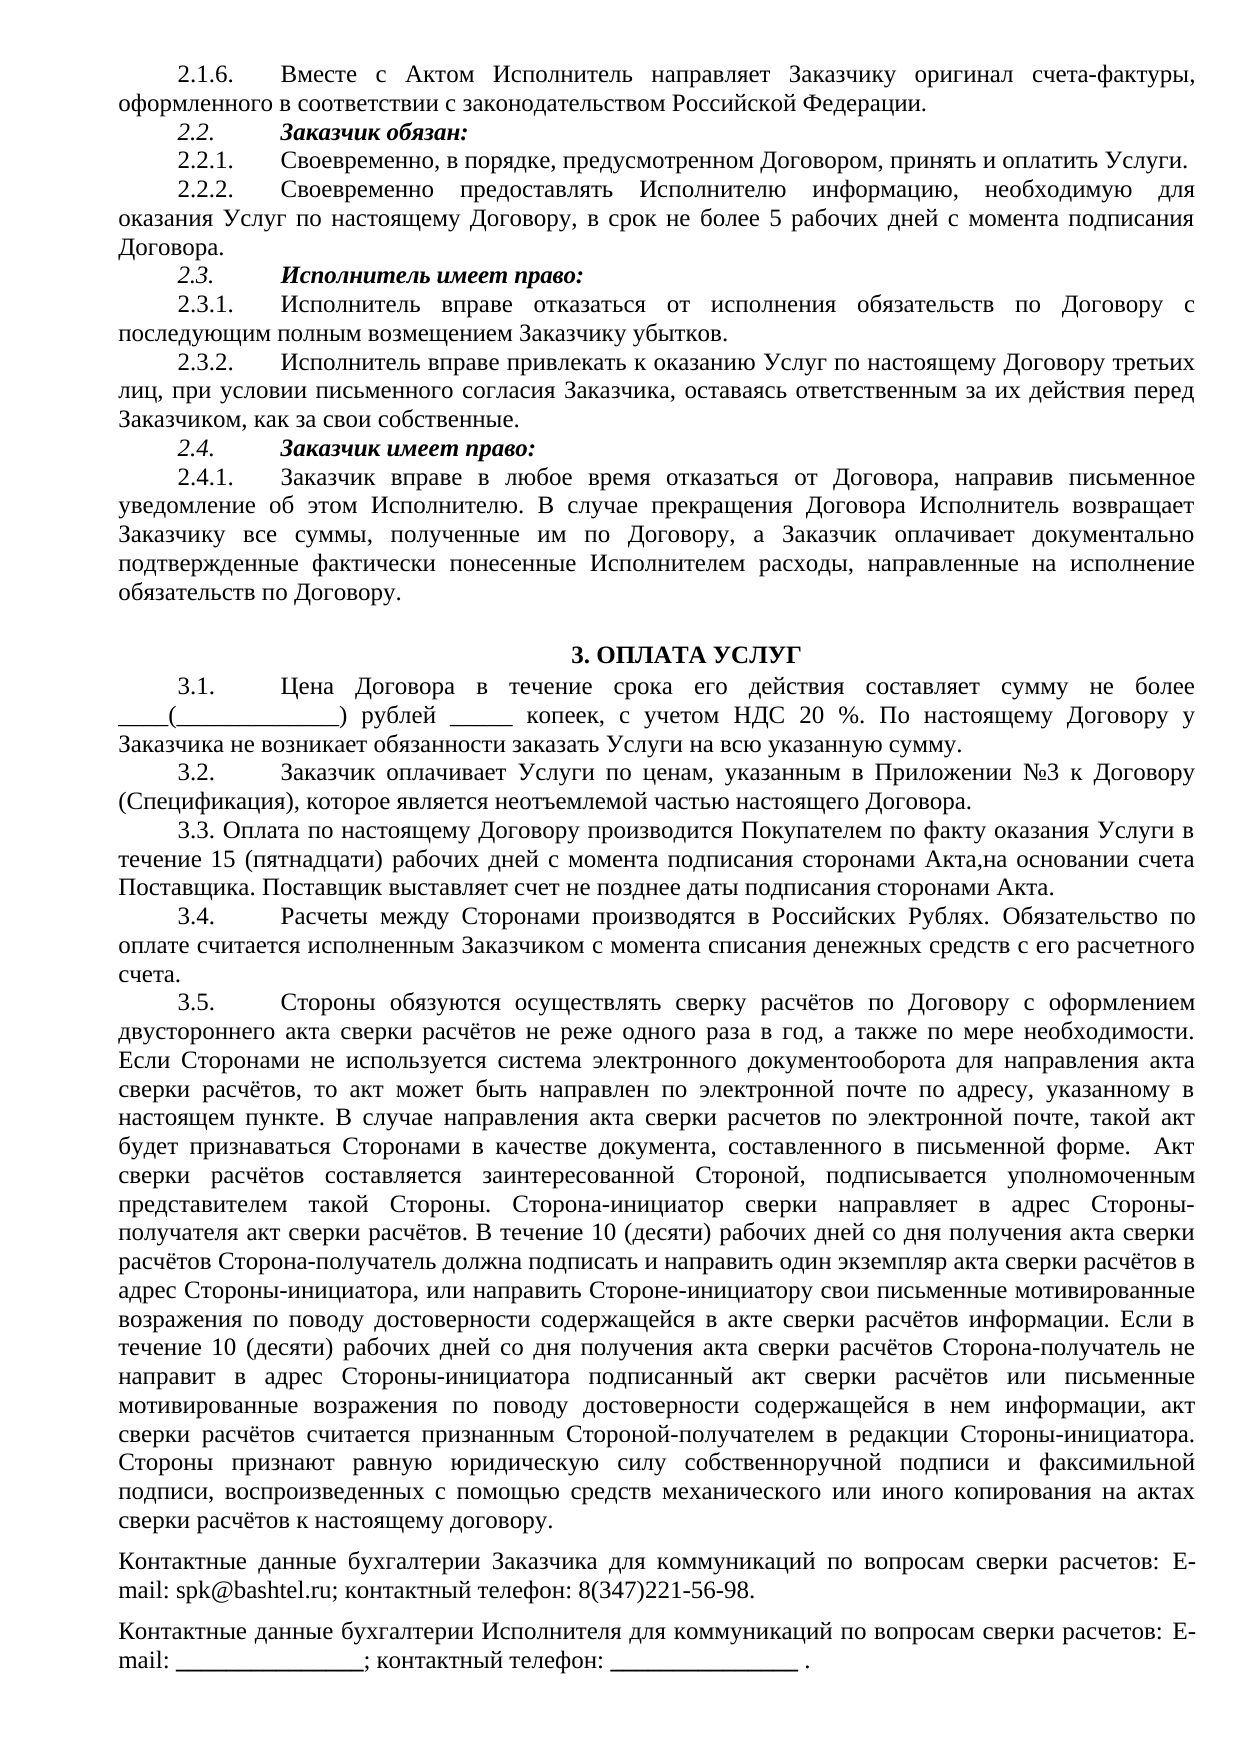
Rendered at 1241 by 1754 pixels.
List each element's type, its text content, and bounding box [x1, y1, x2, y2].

text 3.5. Стороны обязуются осуществлять сверку расчётов по Договору с оформлением двустороннего акта сверки расчётов не реже одного раза в год, а также по мере необходимости. Если Сторонами не используется система электронного документооборота для направления акта сверки расчётов, то акт может быть направлен по электронной почте по адресу, указанному в настоящем пункте. В случае направления акта сверки расчетов по электронной почте, такой акт будет признаваться Сторонами в качестве документа, составленного в письменной форме. Акт сверки расчётов составляется заинтересованной Стороной, подписывается уполномоченным представителем такой Стороны. Сторона-инициатор сверки направляет в адрес Стороны-получателя акт сверки расчётов. В течение 10 (десяти) рабочих дней со дня получения акта сверки расчётов Сторона-получатель должна подписать и направить один экземпляр акта сверки расчётов в адрес Стороны-инициатора, или направить Стороне-инициатору свои письменные мотивированные возражения по поводу достоверности содержащейся в акте сверки расчётов информации. Если в течение 10 (десяти) рабочих дней со дня получения акта сверки расчётов Сторона-получатель не направит в адрес Стороны-инициатора подписанный акт сверки расчётов или письменные мотивированные возражения по поводу достоверности содержащейся в нем информации, акт сверки расчётов считается признанным Стороной-получателем в редакции Стороны-инициатора. Стороны признают равную юридическую силу собственноручной подписи и факсимильной подписи, воспроизведенных с помощью средств механического или иного копирования на актах сверки расчётов к настоящему договору. [118, 987, 1196, 1534]
list Исполнитель вправе привлекать к оказанию Услуг по настоящему Договору третьих лиц, при условии письменного согласия Заказчика, оставаясь ответственным за их действия перед Заказчиком, как за свои собственные. [118, 347, 1196, 433]
text 3.2. Заказчик оплачивает Услуги по ценам, указанным в Приложении №3 к Договору (Спецификация), которое является неотъемлемой частью настоящего Договора. [118, 757, 1196, 815]
text Контактные данные бухгалтерии Заказчика для коммуникаций по вопросам сверки расчетов: E-mail: spk@bashtel.ru; контактный телефон: 8(347)221-56-98. [118, 1546, 1196, 1604]
list Вместе с Актом Исполнитель направляет Заказчику оригинал счета-фактуры, оформленного в соответствии с законодательством Российской Федерации. [118, 59, 1196, 117]
text Контактные данные бухгалтерии Исполнителя для коммуникаций по вопросам сверки расчетов: E-mail: _______________; контактный телефон: _______________ . [118, 1616, 1196, 1674]
list Заказчик обязан: [118, 117, 1196, 145]
list Исполнитель вправе отказаться от исполнения обязательств по Договору с последующим полным возмещением Заказчику убытков. [118, 289, 1196, 347]
text 3.4. Расчеты между Сторонами производятся в Российских Рублях. Обязательство по оплате считается исполненным Заказчиком с момента списания денежных средств с его расчетного счета. [118, 901, 1196, 987]
list Исполнитель имеет право: [118, 260, 1196, 289]
list Своевременно предоставлять Исполнителю информацию, необходимую для оказания Услуг по настоящему Договору, в срок не более 5 рабочих дней с момента подписания Договора. [118, 174, 1196, 260]
list Заказчик имеет право: [118, 433, 1196, 462]
text 3.3. Оплата по настоящему Договору производится Покупателем по факту оказания Услуги в течение 15 (пятнадцати) рабочих дней с момента подписания сторонами Акта,на основании счета Поставщика. Поставщик выставляет счет не позднее даты подписания сторонами Акта. [118, 815, 1196, 901]
list Заказчик вправе в любое время отказаться от Договора, направив письменное уведомление об этом Исполнителю. В случае прекращения Договора Исполнитель возвращает Заказчику все суммы, полученные им по Договору, а Заказчик оплачивает документально подтвержденные фактически понесенные Исполнителем расходы, направленные на исполнение обязательств по Договору. [118, 462, 1196, 605]
list Своевременно, в порядке, предусмотренном Договором, принять и оплатить Услуги. [118, 145, 1196, 174]
list ОПЛАТА УСЛУГ [118, 640, 1196, 669]
text 3.1. Цена Договора в течение срока его действия составляет сумму не более ____(_____________) рублей _____ копеек, с учетом НДС 20 %. По настоящему Договору у Заказчика не возникает обязанности заказать Услуги на всю указанную сумму. [118, 671, 1196, 757]
